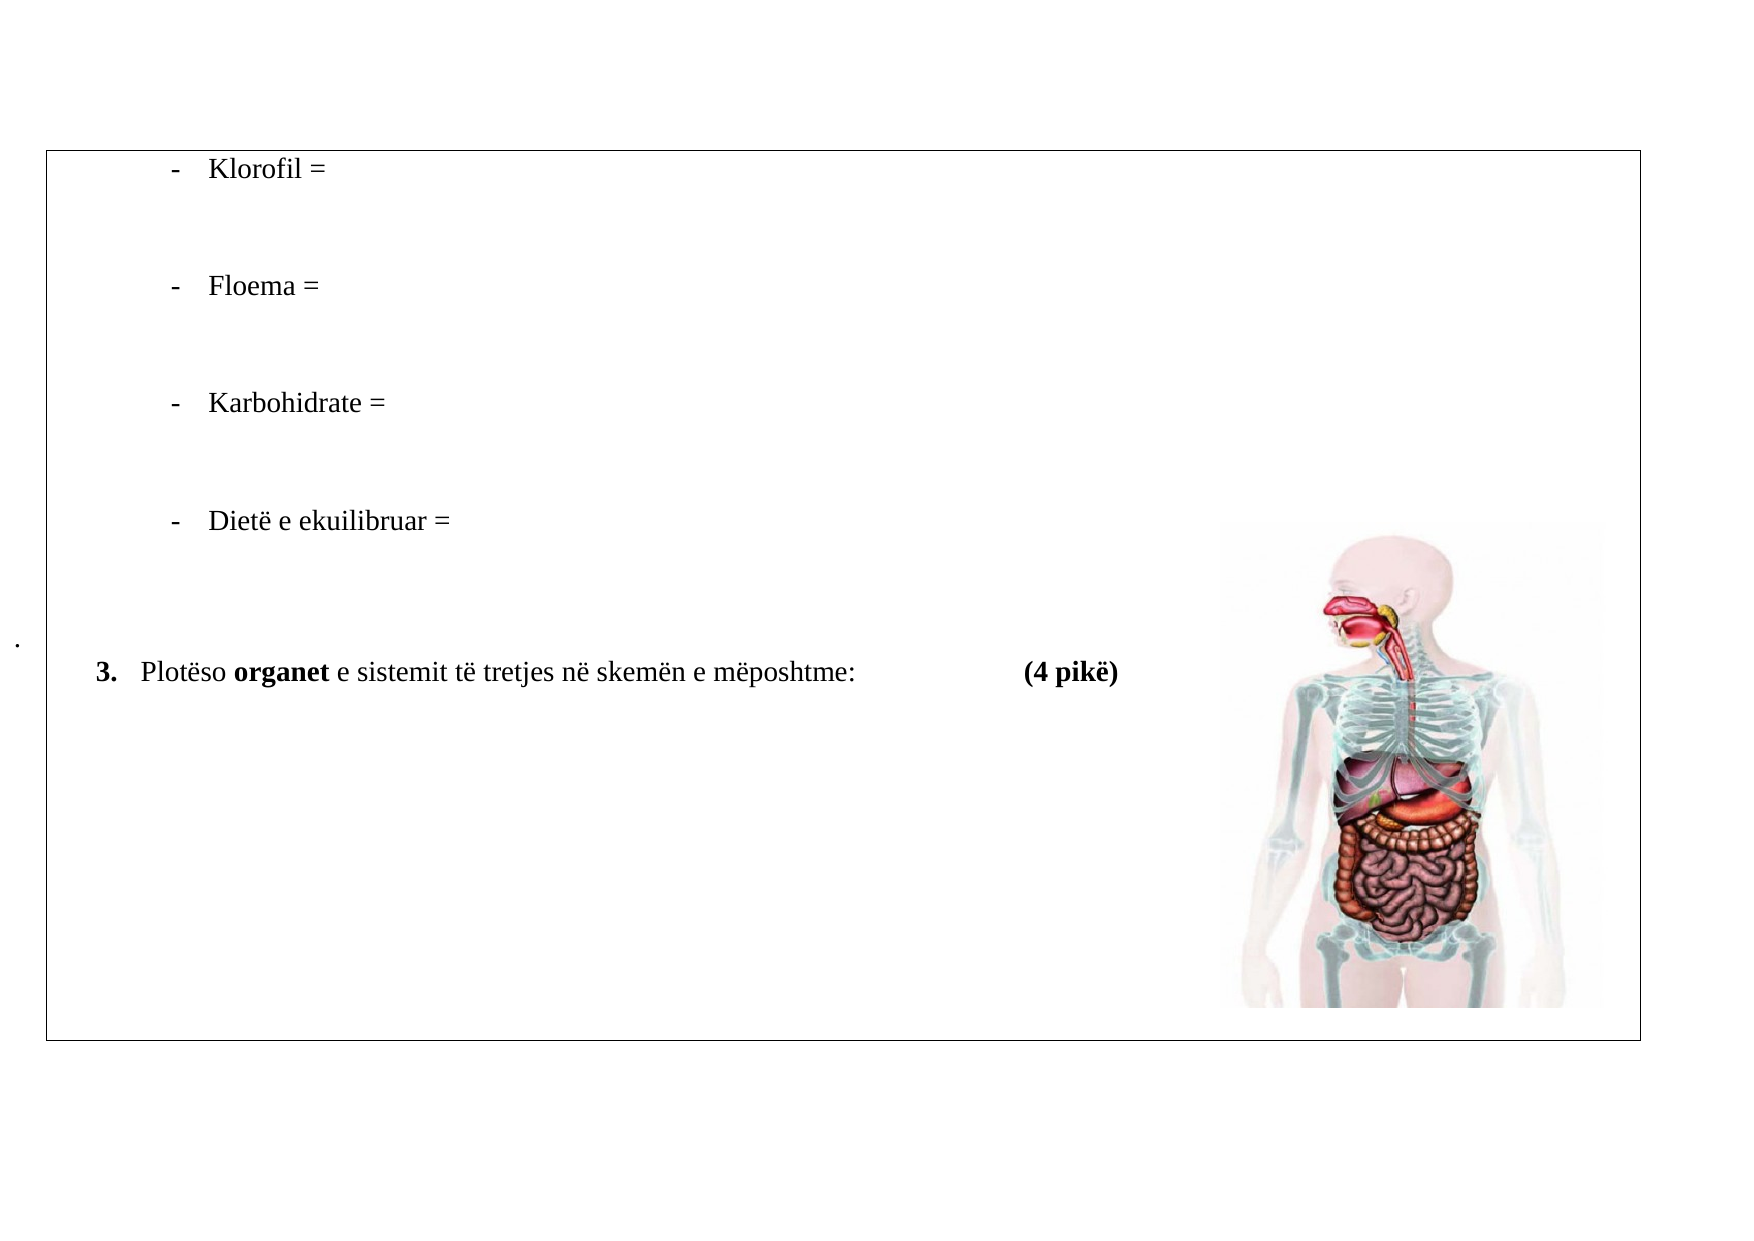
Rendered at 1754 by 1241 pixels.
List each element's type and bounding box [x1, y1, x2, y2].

picture [1220, 522, 1610, 1007]
table_cell [47, 151, 1640, 1039]
